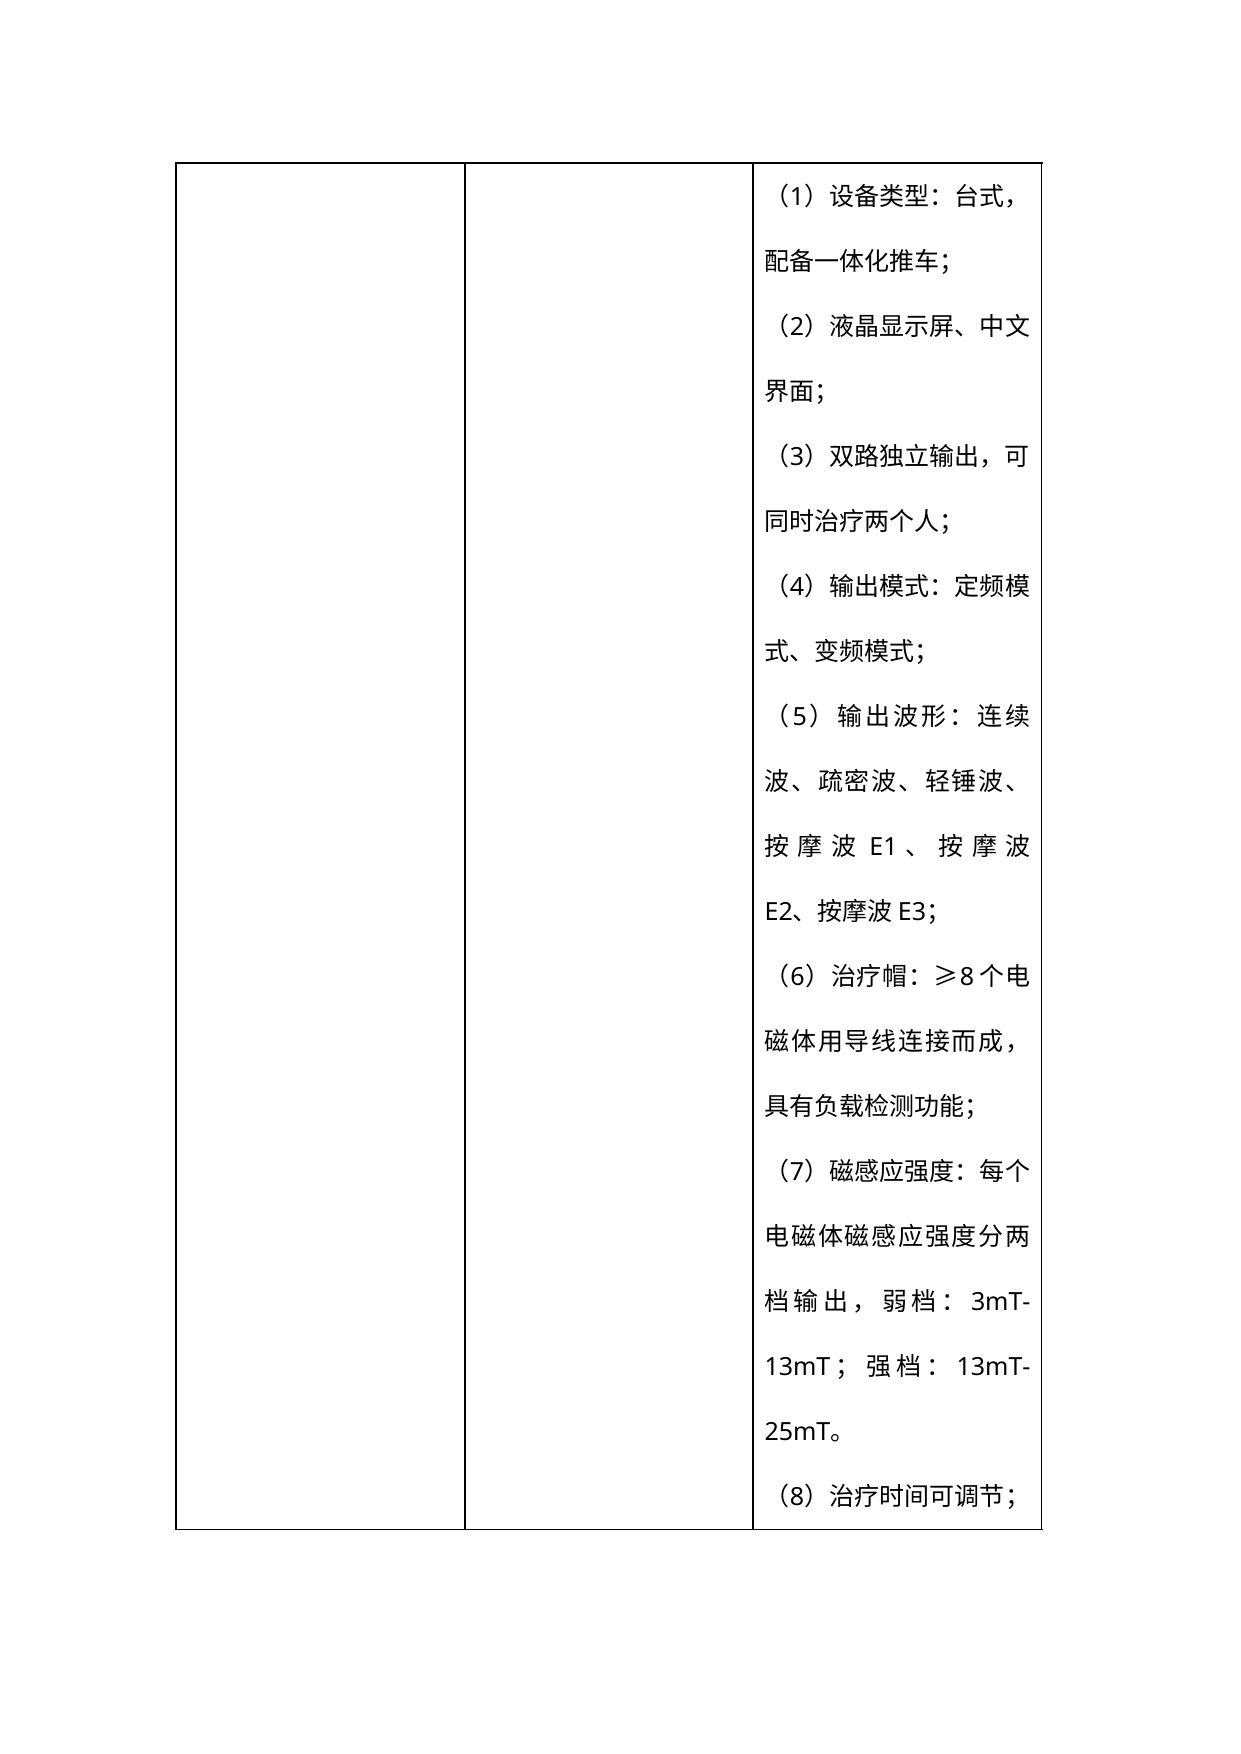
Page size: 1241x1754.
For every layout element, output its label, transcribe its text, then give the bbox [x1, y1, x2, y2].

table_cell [754, 164, 1041, 1528]
table_cell [177, 164, 464, 1528]
table_cell 2 [466, 164, 752, 1528]
